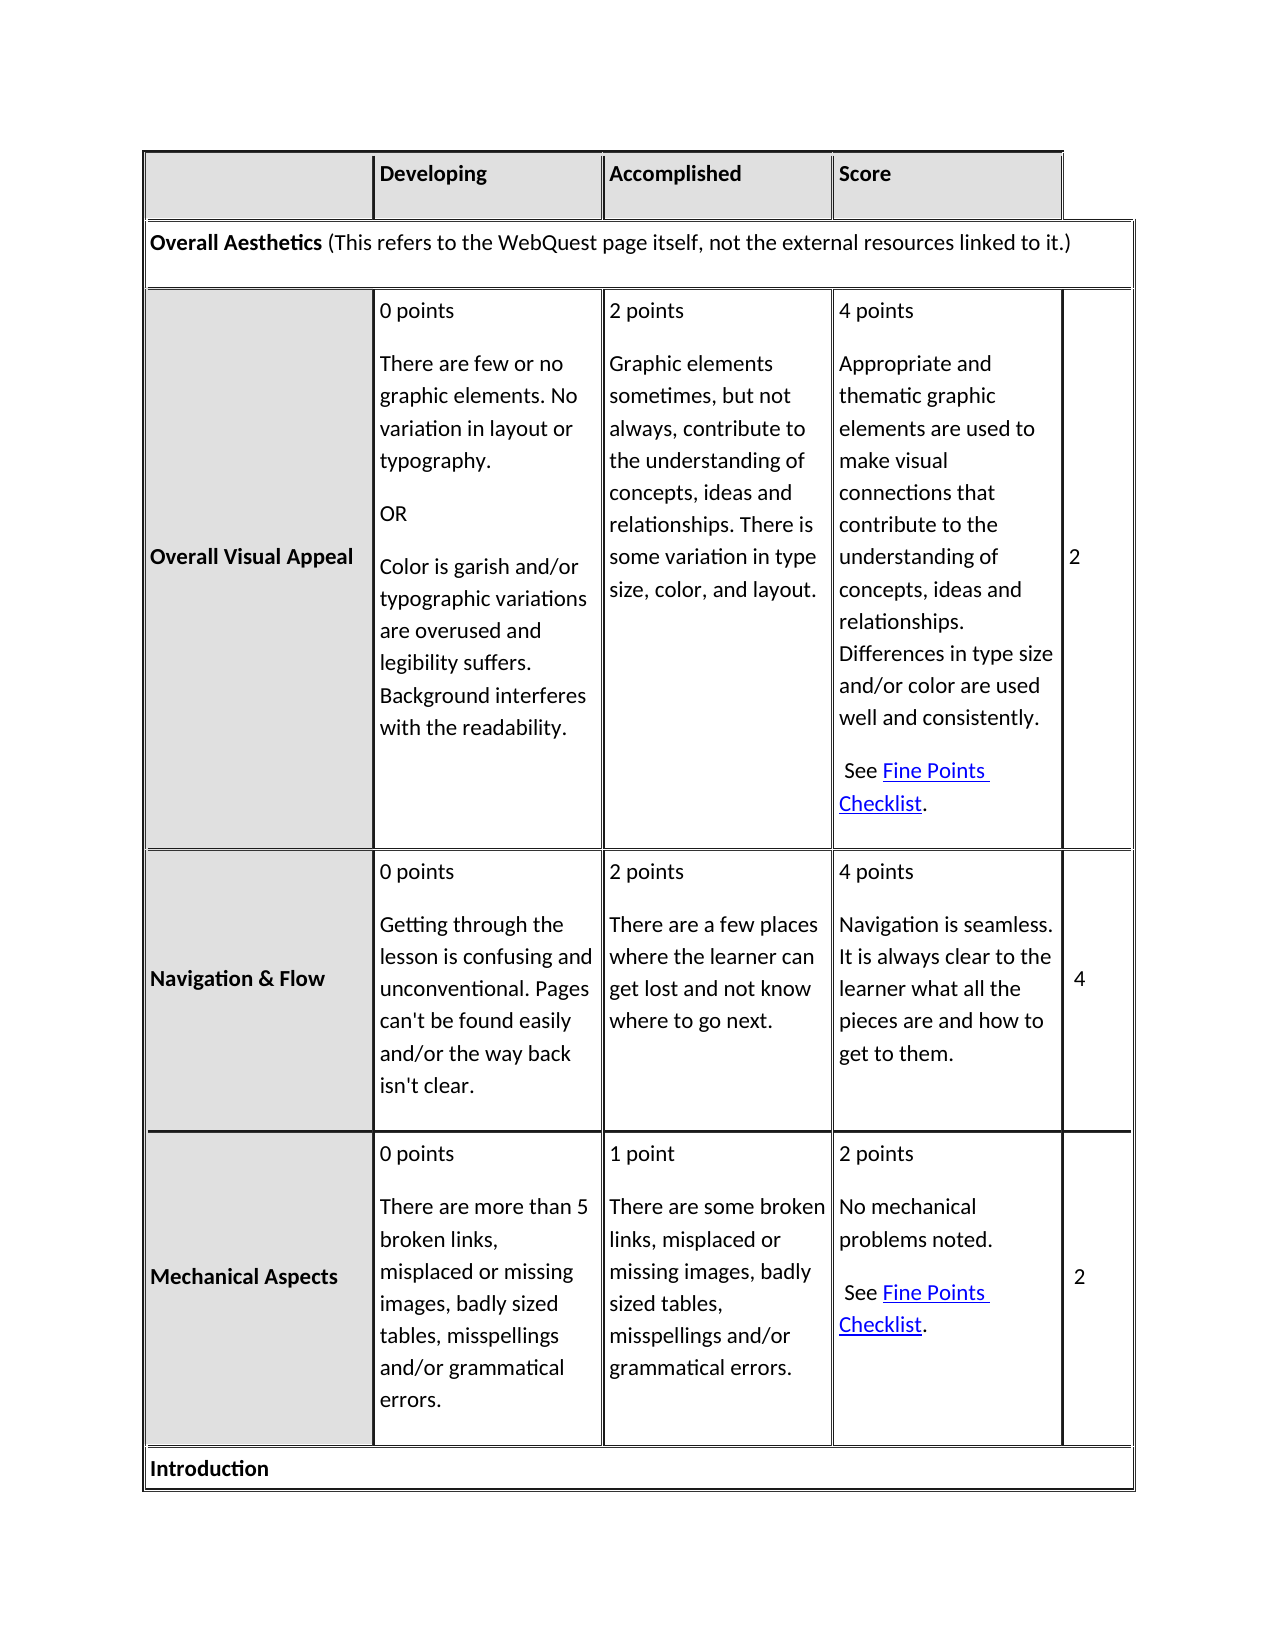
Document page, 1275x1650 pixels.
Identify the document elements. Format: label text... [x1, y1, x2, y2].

table_header [146, 153, 373, 218]
table_cell 2 points There are a few places where the learner can get lost and not know where to go next. [605, 851, 831, 1130]
table_cell Navigation & Flow [144, 848, 373, 1130]
table_header Score [833, 153, 1062, 218]
table_cell 0 points Getting through the lesson is confusing and unconventional. Pages can't be found easily and/or the way back isn't clear. [375, 851, 601, 1130]
table_cell 2 [1062, 287, 1134, 848]
table_cell 2 points No mechanical problems noted. See Fine Points Checklist. [834, 1133, 1061, 1444]
table_cell 4 [1062, 848, 1134, 1130]
table_cell Overall Aesthetics (This refers to the WebQuest page itself, not the external resources linked to it.) [146, 219, 1134, 287]
table_cell Mechanical Aspects [146, 1130, 372, 1444]
table_cell 4 points Navigation is seamless. It is always clear to the learner what all the pieces are and how to get to them. [834, 851, 1061, 1130]
table_cell 2 points Graphic elements sometimes, but not always, contribute to the understanding of concepts, ideas and relationships. There is some variation in type size, color, and layout. [605, 290, 831, 848]
table_cell 4 points Appropriate and thematic graphic elements are used to make visual connections that contribute to the understanding of concepts, ideas and relationships. Differences in type size and/or color are used well and consistently. See Fine Points Checklist. [834, 290, 1061, 848]
table_cell 2 [1064, 1130, 1133, 1444]
table_cell 0 points There are more than 5 broken links, misplaced or missing images, badly sized tables, misspellings and/or grammatical errors. [375, 1133, 601, 1444]
table_header Developing [373, 152, 603, 218]
table_cell 1 point There are some broken links, misplaced or missing images, badly sized tables, misspellings and/or grammatical errors. [605, 1133, 831, 1444]
table_header Accomplished [603, 153, 833, 218]
table_cell Introduction [146, 1445, 1133, 1488]
table_cell Overall Visual Appeal [144, 287, 373, 848]
table_cell 0 points There are few or no graphic elements. No variation in layout or typography. OR Color is garish and/or typographic variations are overused and legibility suffers. Background interferes with the readability. [375, 290, 601, 848]
